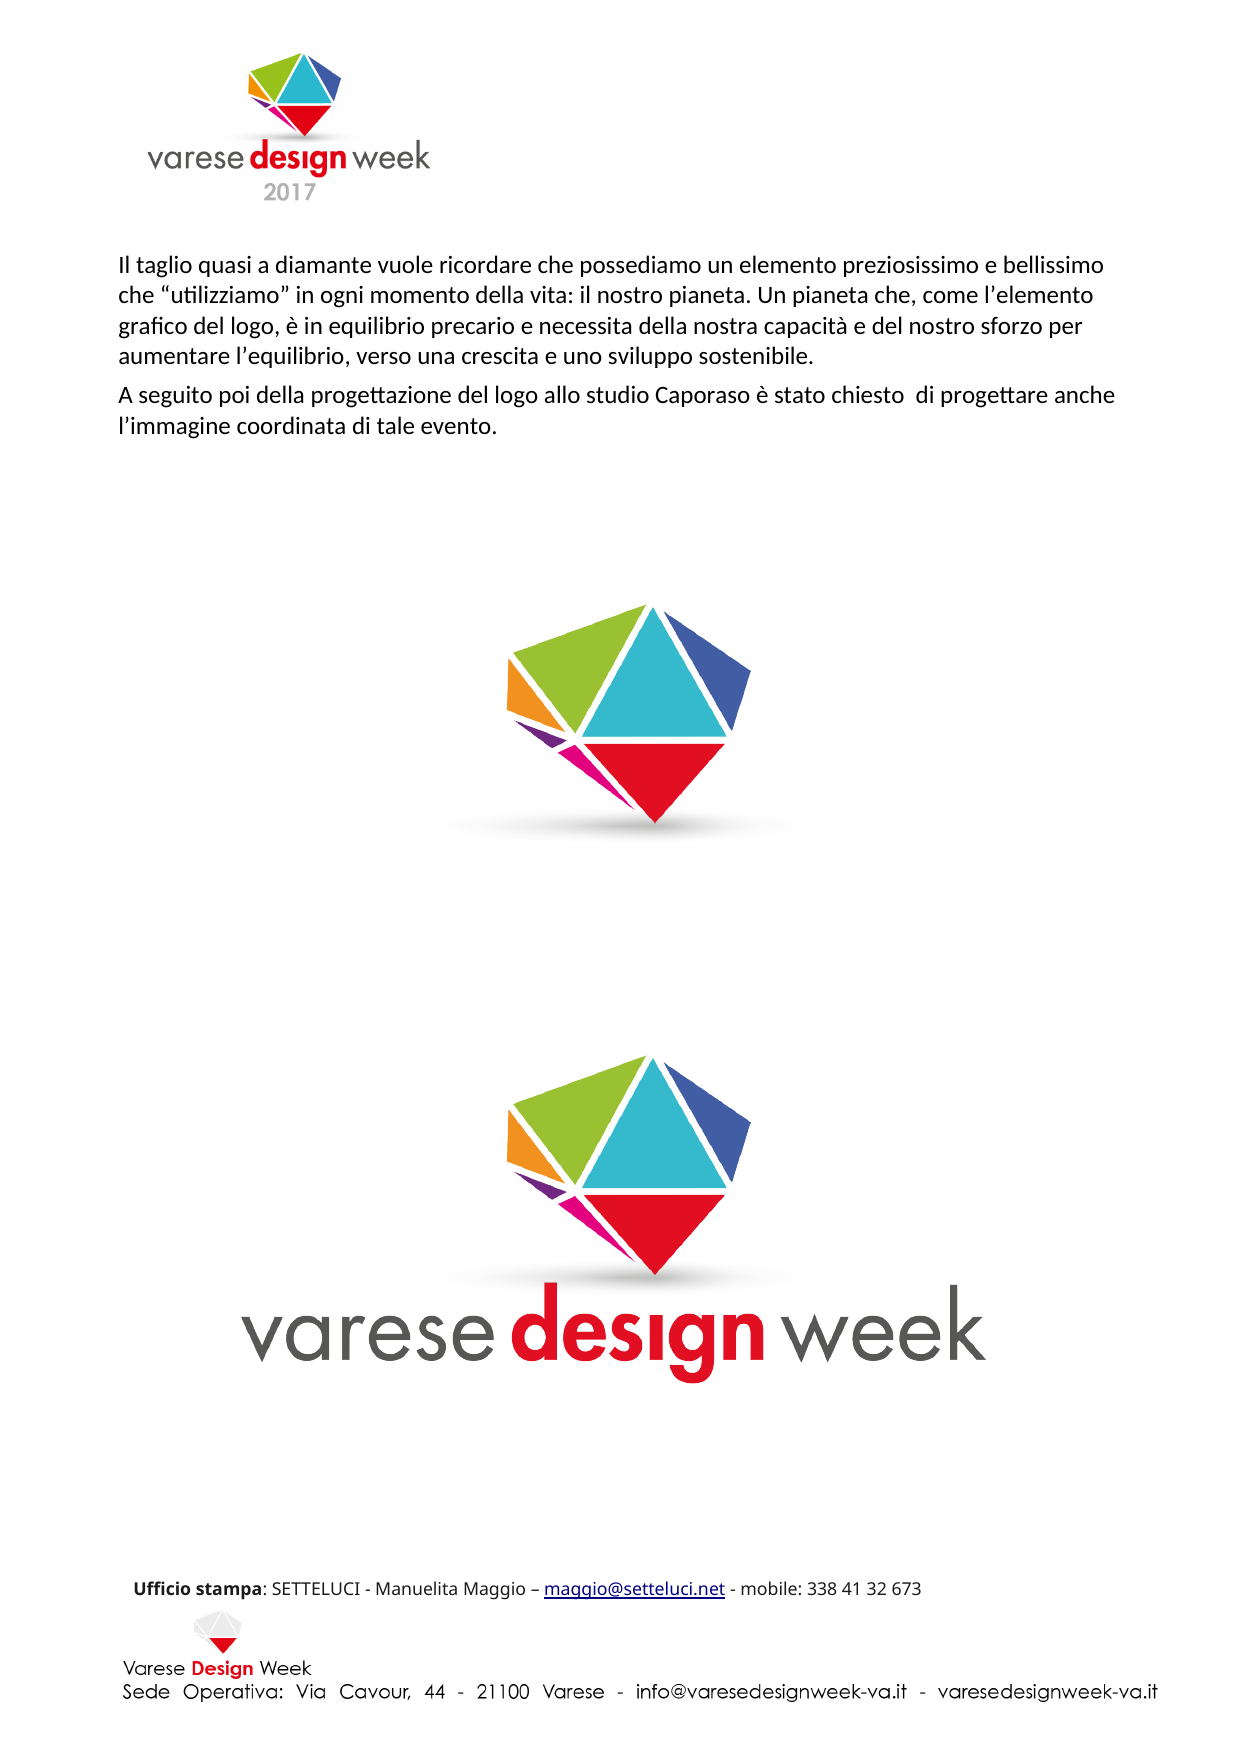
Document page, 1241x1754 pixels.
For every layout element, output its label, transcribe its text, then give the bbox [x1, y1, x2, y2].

picture [118, 604, 1122, 862]
picture [99, 5, 1099, 218]
text Il taglio quasi a diamante vuole ricordare che possediamo un elemento preziosissimo e bellissimo che “utilizziamo” in ogni momento della vita: il nostro pianeta. Un pianeta che, come l’elemento grafico del logo, è in equilibrio precario e necessita della nostra capacità e del nostro sforzo per aumentare l’equilibrio, verso una crescita e uno sviluppo sostenibile. [118, 249, 1122, 371]
picture [68, 1600, 1210, 1750]
picture [118, 1055, 1122, 1384]
text A seguito poi della progettazione del logo allo studio Caporaso è stato chiesto di progettare anche l’immagine coordinata di tale evento. [118, 379, 1122, 440]
